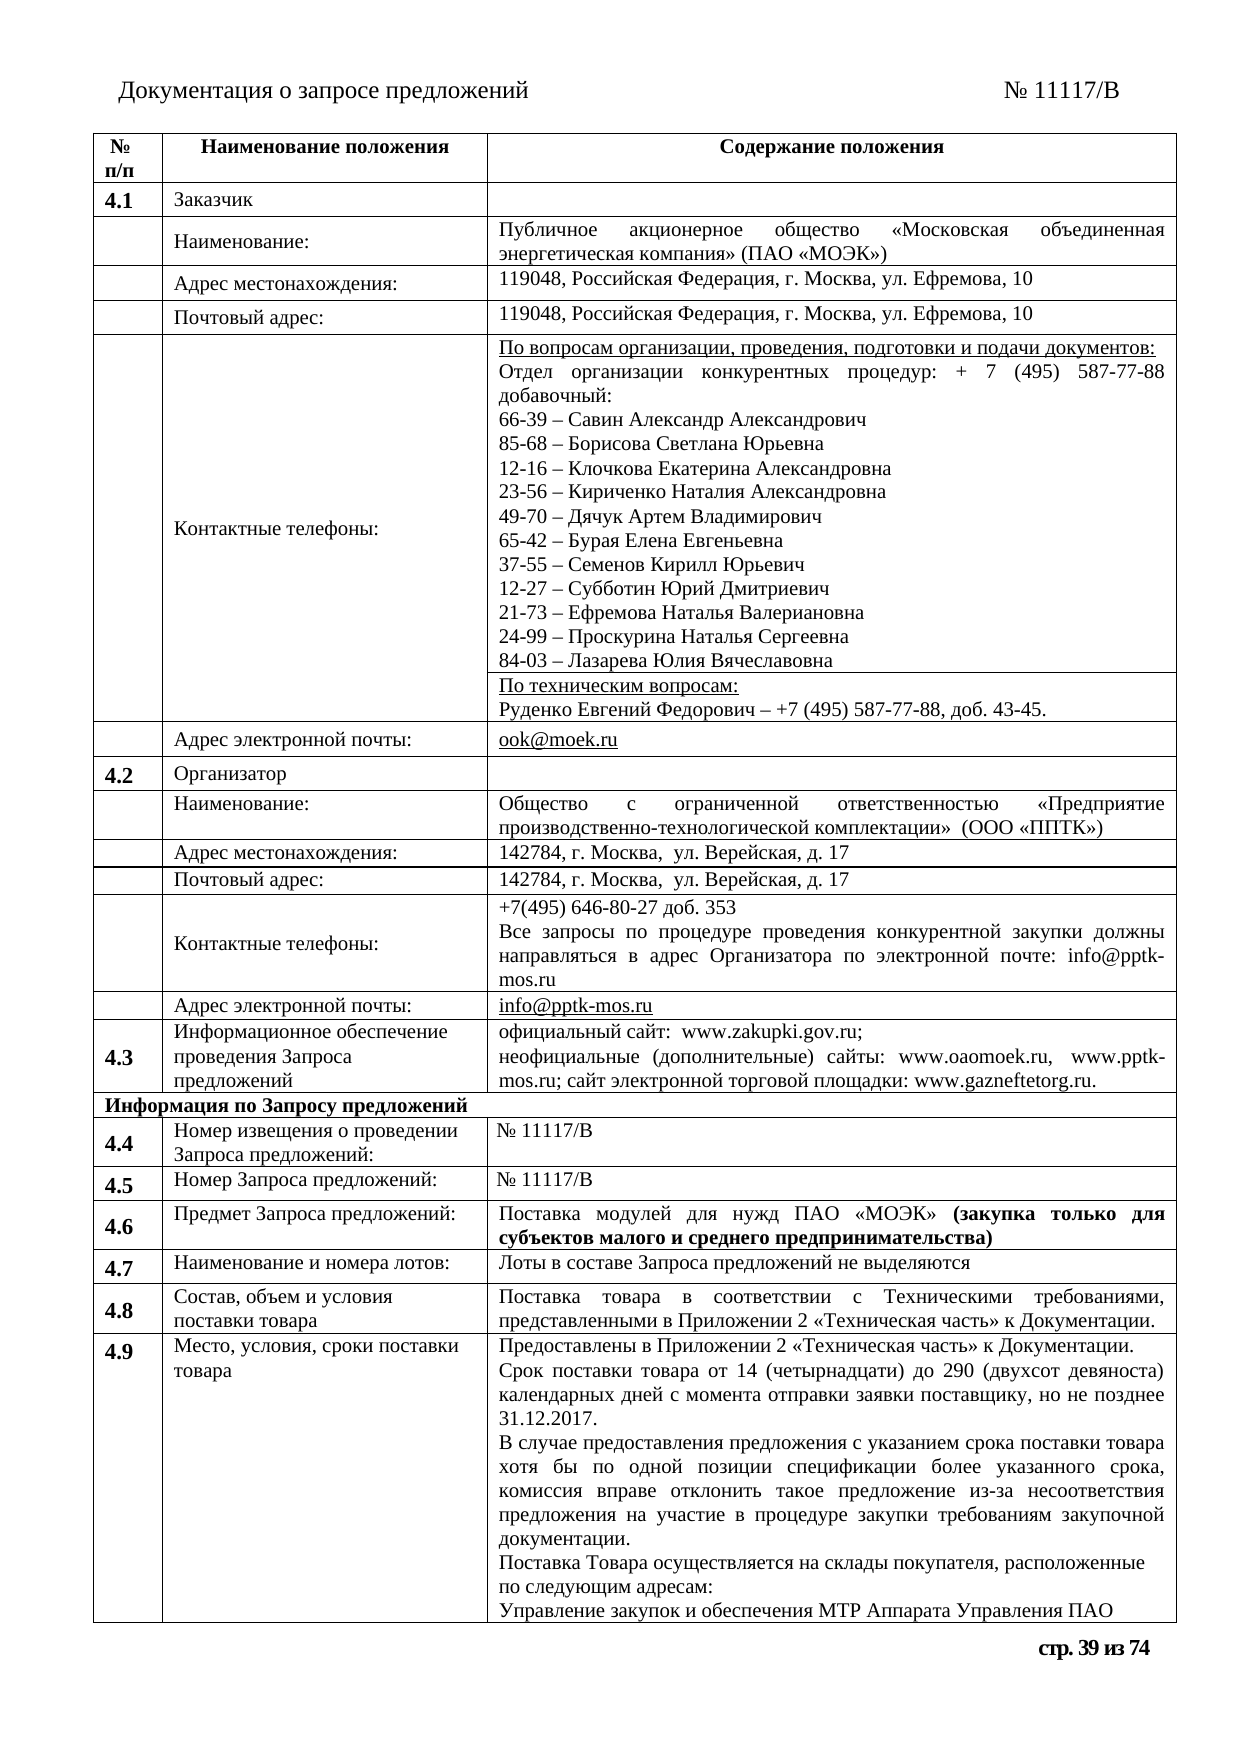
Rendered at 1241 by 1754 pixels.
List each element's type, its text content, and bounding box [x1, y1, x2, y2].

table_cell 119048, Российская Федерация, г. Москва, ул. Ефремова, 10 [488, 301, 1176, 334]
table_cell Информационное обеспечение проведения Запроса предложений [163, 1020, 487, 1092]
table_cell Почтовый адрес: [163, 301, 487, 334]
table_cell [94, 1250, 162, 1283]
table_cell Предмет Запроса предложений: [163, 1201, 487, 1249]
table_cell [94, 1020, 162, 1092]
table_cell [94, 868, 162, 894]
table_cell Наименование: [163, 217, 487, 265]
table_cell Поставка модулей для нужд ПАО «МОЭК» (закупка только для субъектов малого и среднего предпринимательства) [488, 1201, 1176, 1249]
table_cell +7(495) 646-80-27 доб. 353 Все запросы по процедуре проведения конкурентной закупки должны направляться в адрес Организатора по электронной почте: info@pptk-mos.ru [488, 895, 1176, 991]
table_cell Наименование: [163, 791, 487, 839]
table_cell Наименование и номера лотов: [163, 1250, 487, 1283]
table_cell Адрес электронной почты: [163, 992, 487, 1018]
table_cell [94, 757, 162, 790]
table_cell [94, 301, 162, 334]
table_cell Номер извещения о проведении Запроса предложений: [163, 1118, 487, 1166]
table_cell [94, 895, 162, 991]
table_cell [94, 722, 162, 756]
table_cell Публичное акционерное общество «Московская объединенная энергетическая компания» (ПАО «МОЭК») [488, 217, 1176, 265]
table_cell [94, 266, 162, 299]
table_cell Состав, объем и условия поставки товара [163, 1284, 487, 1332]
table_header Содержание положения [488, 134, 1176, 182]
table_cell [94, 1334, 162, 1622]
table_cell Почтовый адрес: [163, 868, 487, 894]
table_cell [94, 1201, 162, 1249]
table_cell Лоты в составе Запроса предложений не выделяются [488, 1250, 1176, 1283]
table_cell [488, 1334, 1176, 1622]
table_cell [94, 840, 162, 866]
table_cell [94, 1167, 162, 1200]
table_cell Информация по Запросу предложений [94, 1093, 1176, 1117]
table_cell [94, 1118, 162, 1166]
table_header Наименование положения [163, 134, 487, 182]
table_cell [488, 183, 1176, 216]
table_header № п/п [94, 134, 162, 182]
table_cell [488, 757, 1176, 790]
table_cell [94, 992, 162, 1018]
table_cell По вопросам организации, проведения, подготовки и подачи документов: Отдел организации конкурентных процедур: + 7 (495) 587-77-88 добавочный: 66-39 – Савин Александр Александрович 85-68 – Борисова Светлана Юрьевна 12-16 – Клочкова Екатерина Александровна 23-56 – Кириченко Наталия Александровна 49-70 – Дячук Артем Владимирович 65-42 – Бурая Елена Евгеньевна 37-55 – Семенов Кирилл Юрьевич 12-27 – Субботин Юрий Дмитриевич 21-73 – Ефремова Наталья Валериановна 24-99 – Проскурина Наталья Сергеевна 84-03 – Лазарева Юлия Вячеславовна [488, 335, 1176, 672]
table_cell Адрес электронной почты: [163, 722, 487, 756]
table_cell официальный сайт: www.zakupki.gov.ru; неофициальные (дополнительные) сайты: www.oaomoek.ru, www.pptk-mos.ru; сайт электронной торговой площадки: www.gazneftetorg.ru. [488, 1020, 1176, 1092]
table_cell Контактные телефоны: [163, 335, 487, 721]
table_cell [94, 1284, 162, 1332]
table_cell 142784, г. Москва, ул. Верейская, д. 17 [488, 868, 1176, 894]
table_cell Контактные телефоны: [163, 895, 487, 991]
table_cell info@pptk-mos.ru [488, 992, 1176, 1018]
table_cell Адрес местонахождения: [163, 840, 487, 866]
table_cell [94, 183, 162, 216]
table_cell [94, 335, 162, 721]
table_cell [94, 217, 162, 265]
table_cell Общество с ограниченной ответственностью «Предприятие производственно-технологической комплектации» (ООО «ППТК») [488, 791, 1176, 839]
table_cell № 11117/В [488, 1167, 1176, 1200]
table_cell 142784, г. Москва, ул. Верейская, д. 17 [488, 840, 1176, 866]
table_cell Адрес местонахождения: [163, 266, 487, 299]
table_cell 119048, Российская Федерация, г. Москва, ул. Ефремова, 10 [488, 266, 1176, 299]
table_cell Заказчик [163, 183, 487, 216]
table_cell [94, 791, 162, 839]
table_cell № 11117/В [488, 1118, 1176, 1166]
table_cell ook@moek.ru [488, 722, 1176, 756]
table_cell Номер Запроса предложений: [163, 1167, 487, 1200]
table_cell Поставка товара в соответствии с Техническими требованиями, представленными в Приложении 2 «Техническая часть» к Документации. [488, 1284, 1176, 1332]
table_cell Организатор [163, 757, 487, 790]
table_cell По техническим вопросам: Руденко Евгений Федорович – +7 (495) 587-77-88, доб. 43-45. [488, 673, 1176, 721]
table_cell Место, условия, сроки поставки товара [163, 1334, 487, 1622]
